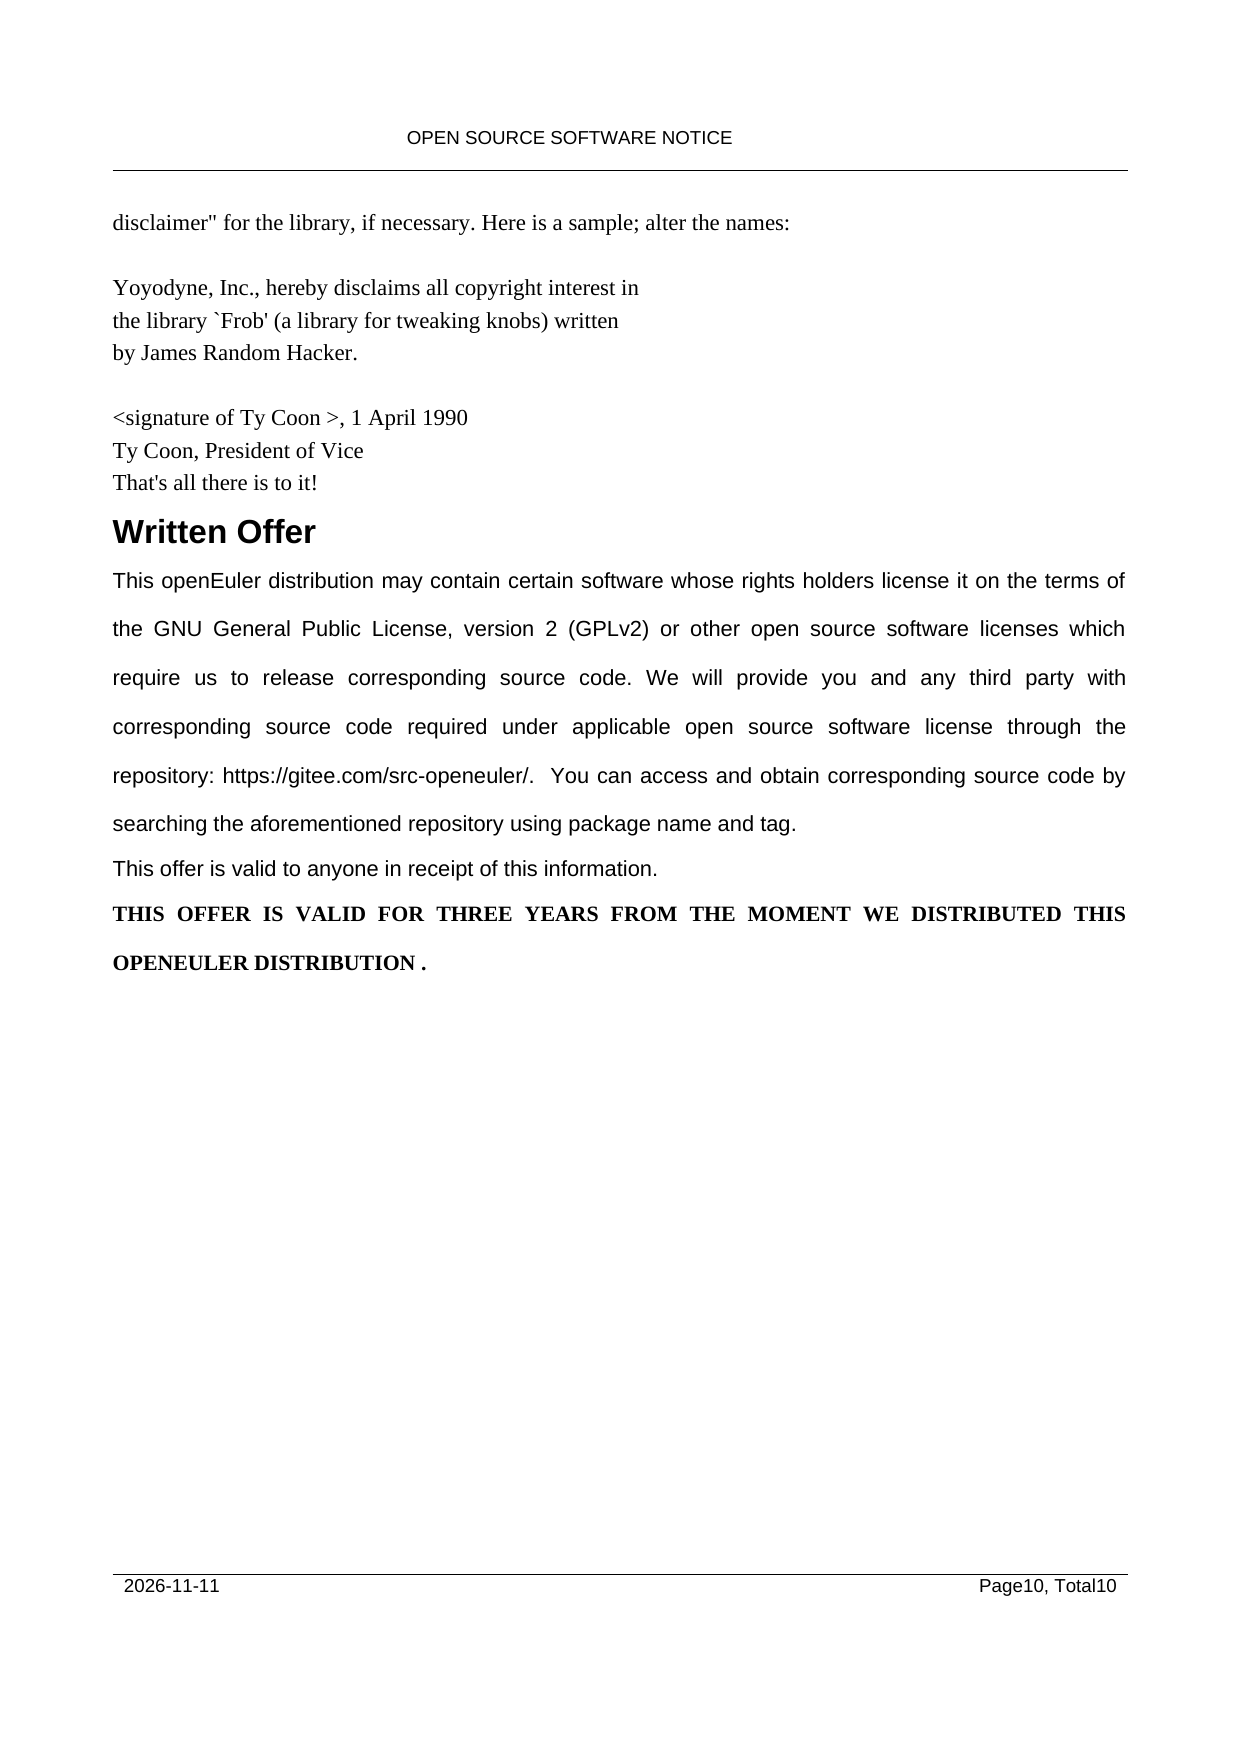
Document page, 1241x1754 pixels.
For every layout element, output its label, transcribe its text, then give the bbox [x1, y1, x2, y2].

text Written Offer [112, 499, 1128, 564]
text the library `Frob' (a library for tweaking knobs) written [112, 304, 1128, 336]
text <signature of Ty Coon >, 1 April 1990 [112, 401, 1128, 434]
text Yoyodyne, Inc., hereby disclaims all copyright interest in [112, 271, 1128, 304]
text This openEuler distribution may contain certain software whose rights holders license it on the terms of the GNU General Public License, version 2 (GPLv2) or other open source software licenses which require us to release corresponding source code. We will provide you and any third party with corresponding source code required under applicable open source software license through the repository: https://gitee.com/src-openeuler/. You can access and obtain corresponding source code by searching the aforementioned repository using package name and tag. [112, 564, 1128, 840]
text THIS OFFER IS VALID FOR THREE YEARS FROM THE MOMENT WE DISTRIBUTED THIS OPENEULER DISTRIBUTION . [112, 898, 1128, 979]
text by James Random Hacker. [112, 336, 1128, 369]
text This offer is valid to anyone in receipt of this information. [112, 853, 1128, 885]
text Ty Coon, President of Vice [112, 434, 1128, 466]
text That's all there is to it! [112, 466, 1128, 499]
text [112, 206, 1128, 239]
